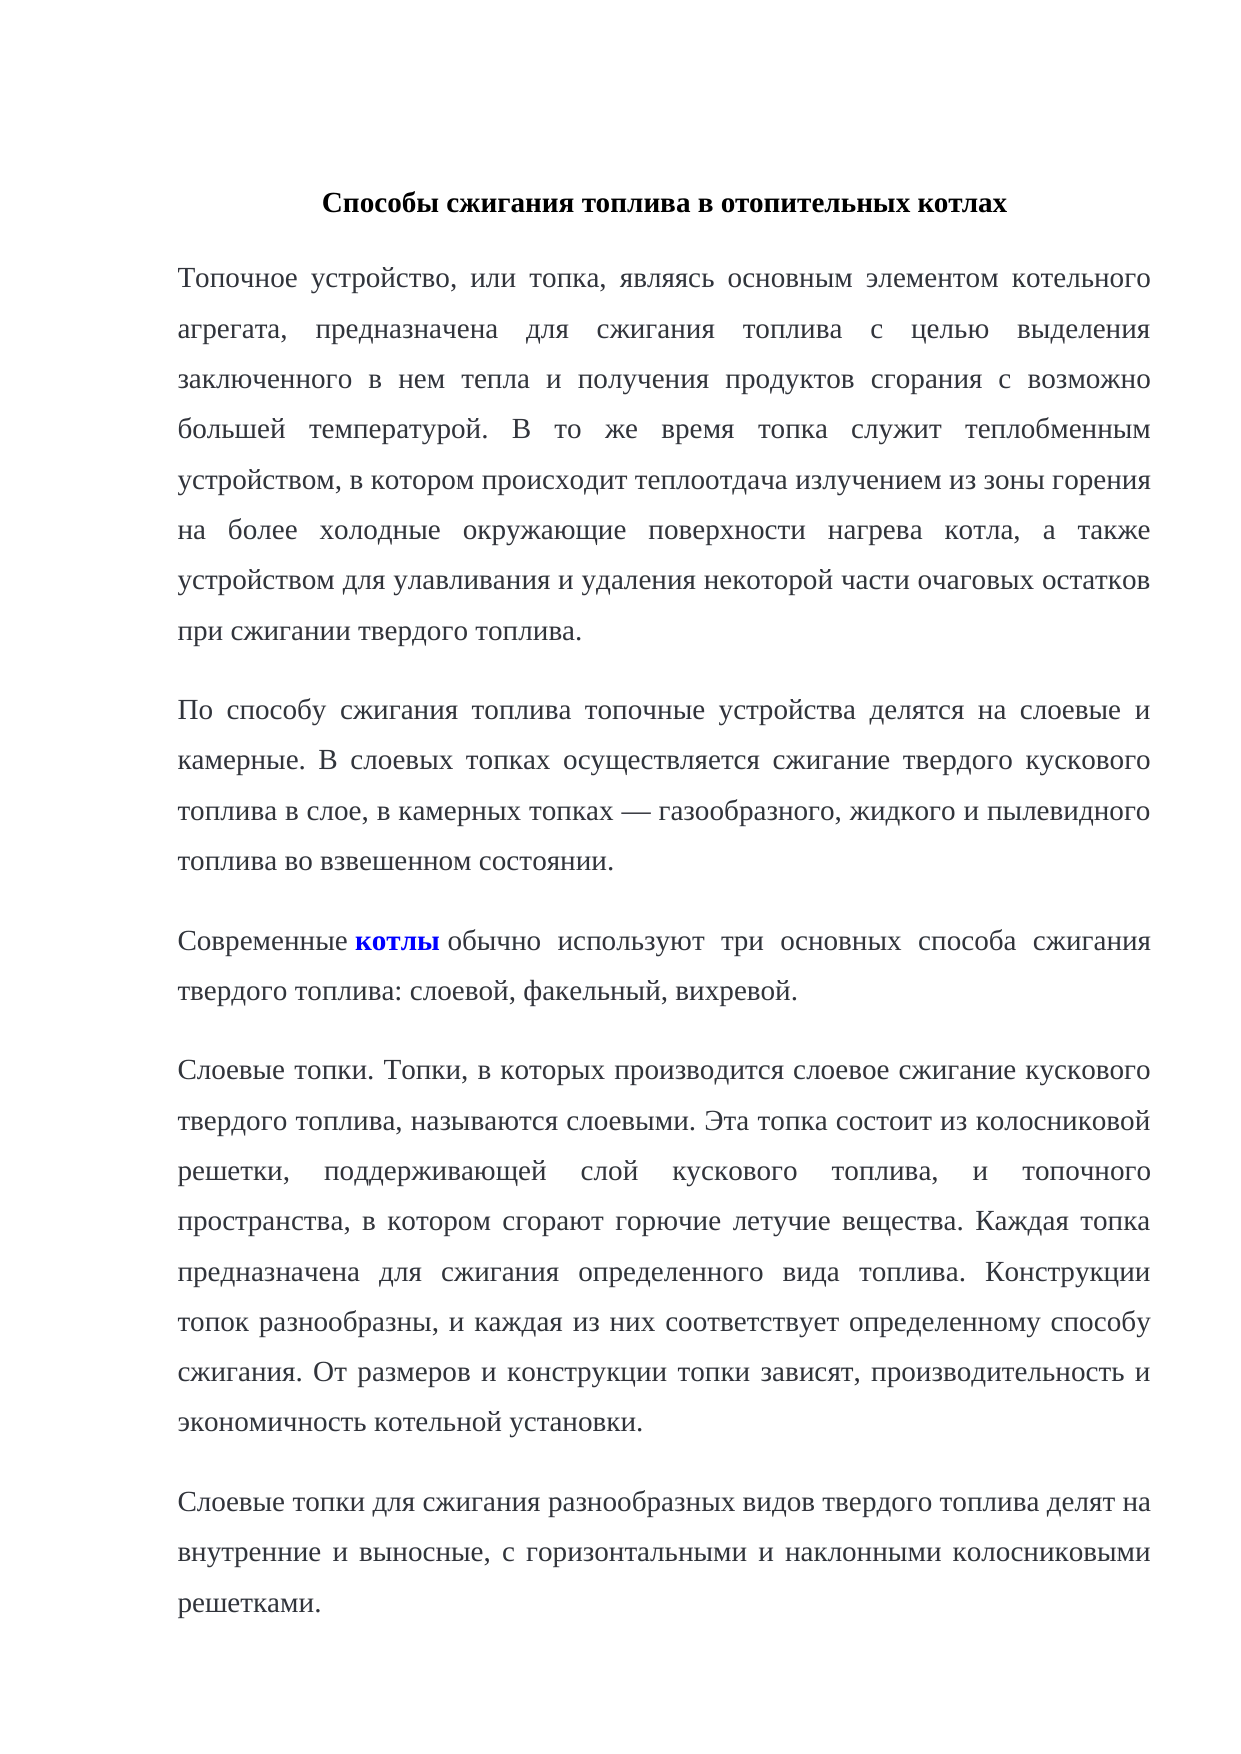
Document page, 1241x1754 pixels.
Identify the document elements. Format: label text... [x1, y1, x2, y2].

text Слоевые топки. Топки, в которых производится слоевое сжигание кускового твердого топлива, называются слоевыми. Эта топка состоит из колосниковой решетки, поддерживающей слой кускового топлива, и топочного пространства, в котором сгорают горючие летучие вещества. Каждая топка предназначена для сжигания определенного вида топлива. Конструкции топок разнообразны, и каждая из них соответствует определенному способу сжигания. От размеров и конструкции топки зависят, производительность и экономичность котельной установки. [177, 1052, 1152, 1438]
text Слоевые топки для сжигания разнообразных видов твердого топлива делят на внутренние и выносные, с горизонтальными и наклонными колосниковыми решетками. [177, 1484, 1152, 1618]
text Современные котлы обычно используют три основных способа сжигания твердого топлива: слоевой, факельный, вихревой. [177, 923, 1152, 1006]
text Топочное устройство, или топка, являясь основным элементом котельного агрегата, предназначена для сжигания топлива с целью выделения заключенного в нем тепла и получения продуктов сгорания с возможно большей температурой. В то же время топка служит теплобменным устройством, в котором происходит теплоотдача излучением из зоны горения на более холодные окружающие поверхности нагрева котла, а также устройством для улавливания и удаления некоторой части очаговых остатков при сжигании твердого топлива. [177, 261, 1152, 646]
text Способы сжигания топлива в отопительных котлах [177, 135, 1152, 219]
text По способу сжигания топлива топочные устройства делятся на слоевые и камерные. В слоевых топках осуществляется сжигание твердого кускового топлива в слое, в камерных топках — газообразного, жидкого и пылевидного топлива во взвешенном состоянии. [177, 692, 1152, 877]
